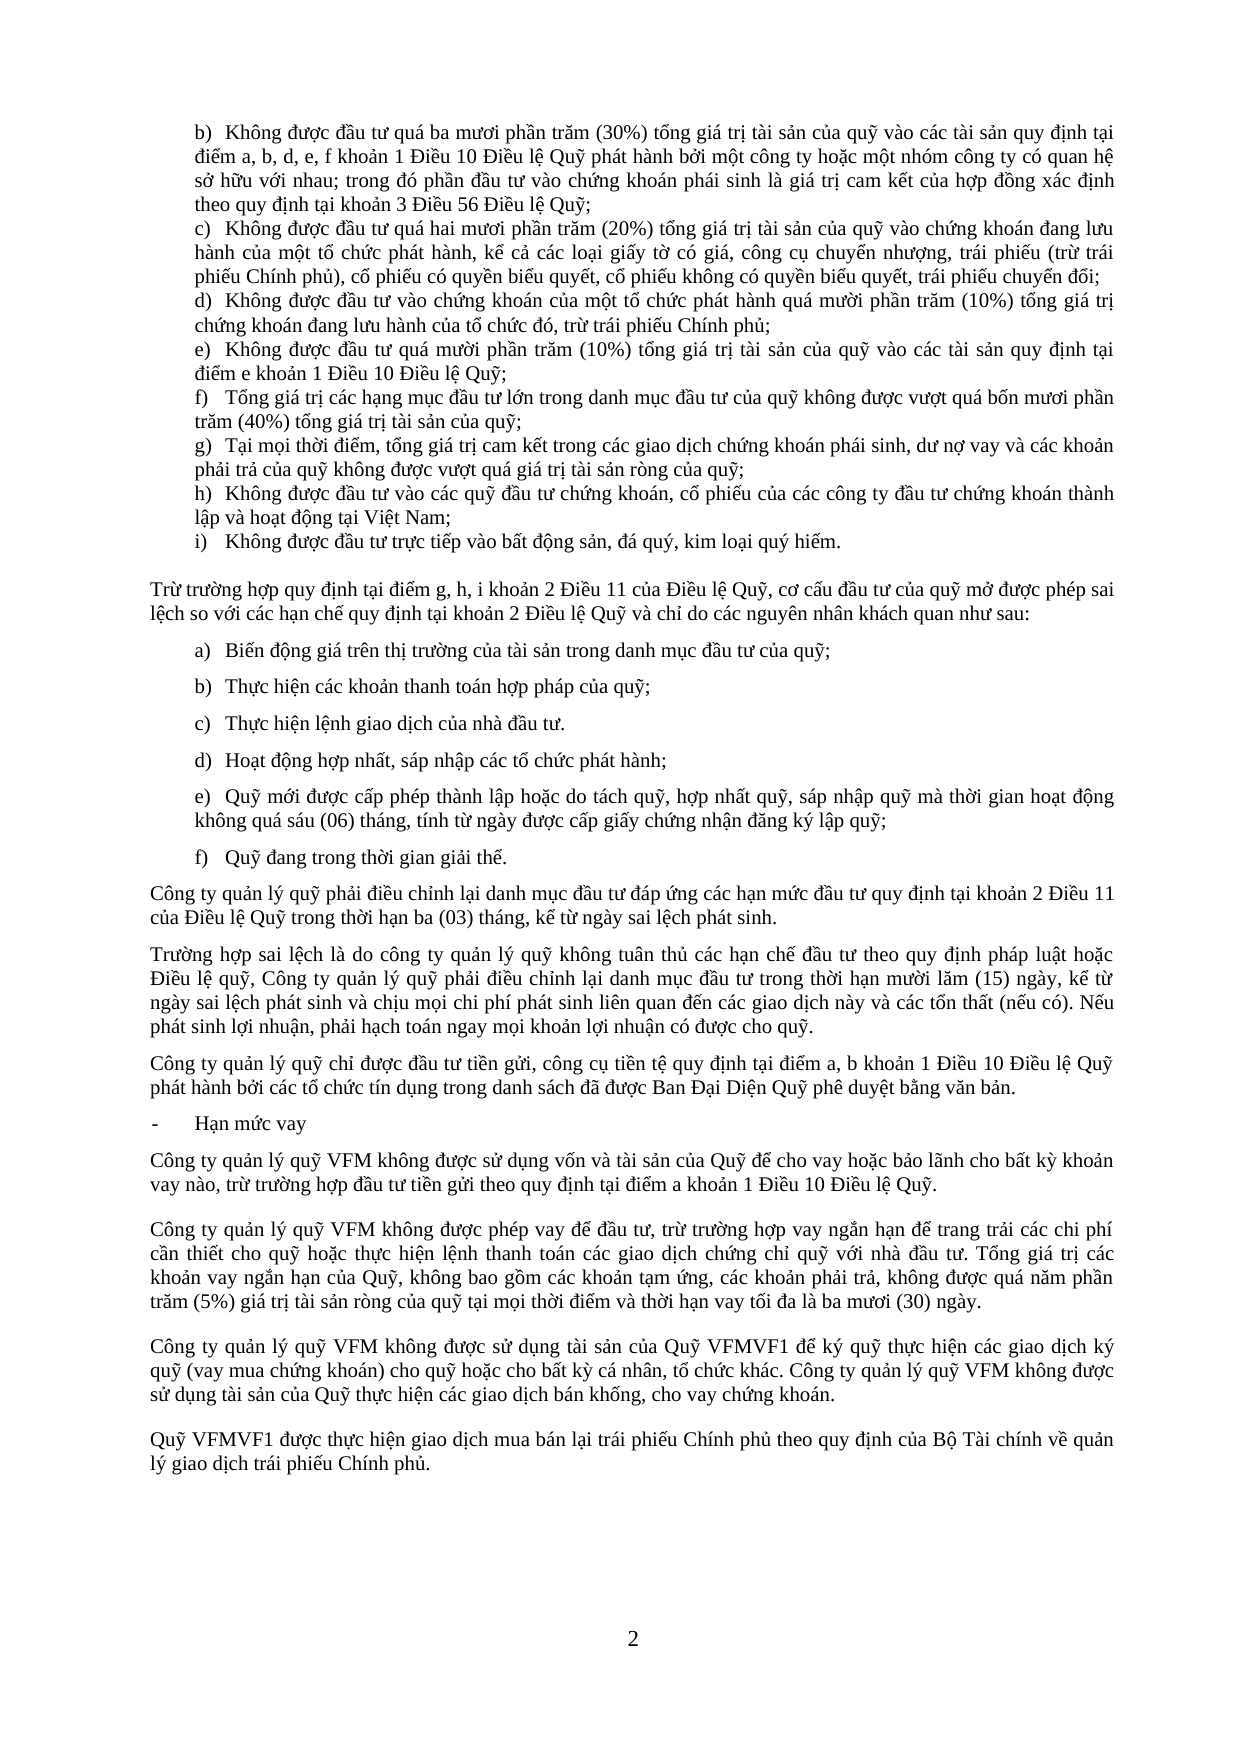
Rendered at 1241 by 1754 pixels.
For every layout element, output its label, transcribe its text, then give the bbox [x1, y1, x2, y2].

list g) Tại mọi thời điểm, tổng giá trị cam kết trong các giao dịch chứng khoán phái sinh, dư nợ vay và các khoản phải trả của quỹ không được vượt quá giá trị tài sản ròng của quỹ; [194, 433, 1116, 481]
list f) Tổng giá trị các hạng mục đầu tư lớn trong danh mục đầu tư của quỹ không được vượt quá bốn mươi phần trăm (40%) tổng giá trị tài sản của quỹ; [194, 385, 1116, 433]
list c) Không được đầu tư quá hai mươi phần trăm (20%) tổng giá trị tài sản của quỹ vào chứng khoán đang lưu hành của một tổ chức phát hành, kể cả các loại giấy tờ có giá, công cụ chuyển nhượng, trái phiếu (trừ trái phiếu Chính phủ), cổ phiếu có quyền biểu quyết, cổ phiếu không có quyền biểu quyết, trái phiếu chuyển đổi; [194, 216, 1116, 288]
text Quỹ VFMVF1 được thực hiện giao dịch mua bán lại trái phiếu Chính phủ theo quy định của Bộ Tài chính về quản lý giao dịch trái phiếu Chính phủ. [150, 1427, 1116, 1475]
text Công ty quản lý quỹ phải điều chỉnh lại danh mục đầu tư đáp ứng các hạn mức đầu tư quy định tại khoản 2 Điều 11 của Điều lệ Quỹ trong thời hạn ba (03) tháng, kể từ ngày sai lệch phát sinh. [150, 881, 1116, 929]
text c) Thực hiện lệnh giao dịch của nhà đầu tư. [194, 711, 1116, 735]
list h) Không được đầu tư vào các quỹ đầu tư chứng khoán, cổ phiếu của các công ty đầu tư chứng khoán thành lập và hoạt động tại Việt Nam; [194, 481, 1116, 529]
text d) Hoạt động hợp nhất, sáp nhập các tổ chức phát hành; [194, 747, 1116, 772]
text f) Quỹ đang trong thời gian giải thể. [194, 845, 1116, 869]
list e) Không được đầu tư quá mười phần trăm (10%) tổng giá trị tài sản của quỹ vào các tài sản quy định tại điểm e khoản 1 Điều 10 Điều lệ Quỹ; [194, 337, 1116, 385]
list i) Không được đầu tư trực tiếp vào bất động sản, đá quý, kim loại quý hiếm. [194, 529, 1116, 553]
list Trừ trường hợp quy định tại điểm g, h, i khoản 2 Điều 11 của Điều lệ Quỹ, cơ cấu đầu tư của quỹ mở được phép sai lệch so với các hạn chế quy định tại khoản 2 Điều lệ Quỹ và chỉ do các nguyên nhân khách quan như sau: [150, 577, 1116, 625]
text Công ty quản lý quỹ VFM không được sử dụng tài sản của Quỹ VFMVF1 để ký quỹ thực hiện các giao dịch ký quỹ (vay mua chứng khoán) cho quỹ hoặc cho bất kỳ cá nhân, tổ chức khác. Công ty quản lý quỹ VFM không được sử dụng tài sản của Quỹ thực hiện các giao dịch bán khống, cho vay chứng khoán. [150, 1334, 1116, 1406]
list d) Không được đầu tư vào chứng khoán của một tổ chức phát hành quá mười phần trăm (10%) tổng giá trị chứng khoán đang lưu hành của tổ chức đó, trừ trái phiếu Chính phủ; [194, 288, 1116, 337]
text Trường hợp sai lệch là do công ty quản lý quỹ không tuân thủ các hạn chế đầu tư theo quy định pháp luật hoặc Điều lệ quỹ, Công ty quản lý quỹ phải điều chỉnh lại danh mục đầu tư trong thời hạn mười lăm (15) ngày, kể từ ngày sai lệch phát sinh và chịu mọi chi phí phát sinh liên quan đến các giao dịch này và các tổn thất (nếu có). Nếu phát sinh lợi nhuận, phải hạch toán ngay mọi khoản lợi nhuận có được cho quỹ. [150, 942, 1116, 1038]
text a) Biến động giá trên thị trường của tài sản trong danh mục đầu tư của quỹ; [194, 638, 1116, 662]
text e) Quỹ mới được cấp phép thành lập hoặc do tách quỹ, hợp nhất quỹ, sáp nhập quỹ mà thời gian hoạt động không quá sáu (06) tháng, tính từ ngày được cấp giấy chứng nhận đăng ký lập quỹ; [194, 784, 1116, 832]
text Công ty quản lý quỹ VFM không được sử dụng vốn và tài sản của Quỹ để cho vay hoặc bảo lãnh cho bất kỳ khoản vay nào, trừ trường hợp đầu tư tiền gửi theo quy định tại điểm a khoản 1 Điều 10 Điều lệ Quỹ. [150, 1148, 1116, 1196]
text Công ty quản lý quỹ chỉ được đầu tư tiền gửi, công cụ tiền tệ quy định tại điểm a, b khoản 1 Điều 10 Điều lệ Quỹ phát hành bởi các tổ chức tín dụng trong danh sách đã được Ban Đại Diện Quỹ phê duyệt bằng văn bản. [150, 1051, 1116, 1099]
text Công ty quản lý quỹ VFM không được phép vay để đầu tư, trừ trường hợp vay ngắn hạn để trang trải các chi phí cần thiết cho quỹ hoặc thực hiện lệnh thanh toán các giao dịch chứng chỉ quỹ với nhà đầu tư. Tổng giá trị các khoản vay ngắn hạn của Quỹ, không bao gồm các khoản tạm ứng, các khoản phải trả, không được quá năm phần trăm (5%) giá trị tài sản ròng của quỹ tại mọi thời điểm và thời hạn vay tối đa là ba mươi (30) ngày. [150, 1217, 1116, 1313]
list Hạn mức vay [151, 1111, 1116, 1135]
text b) Thực hiện các khoản thanh toán hợp pháp của quỹ; [194, 674, 1116, 698]
list b) Không được đầu tư quá ba mươi phần trăm (30%) tổng giá trị tài sản của quỹ vào các tài sản quy định tại điểm a, b, d, e, f khoản 1 Điều 10 Điều lệ Quỹ phát hành bởi một công ty hoặc một nhóm công ty có quan hệ sở hữu với nhau; trong đó phần đầu tư vào chứng khoán phái sinh là giá trị cam kết của hợp đồng xác định theo quy định tại khoản 3 Điều 56 Điều lệ Quỹ; [194, 120, 1116, 216]
